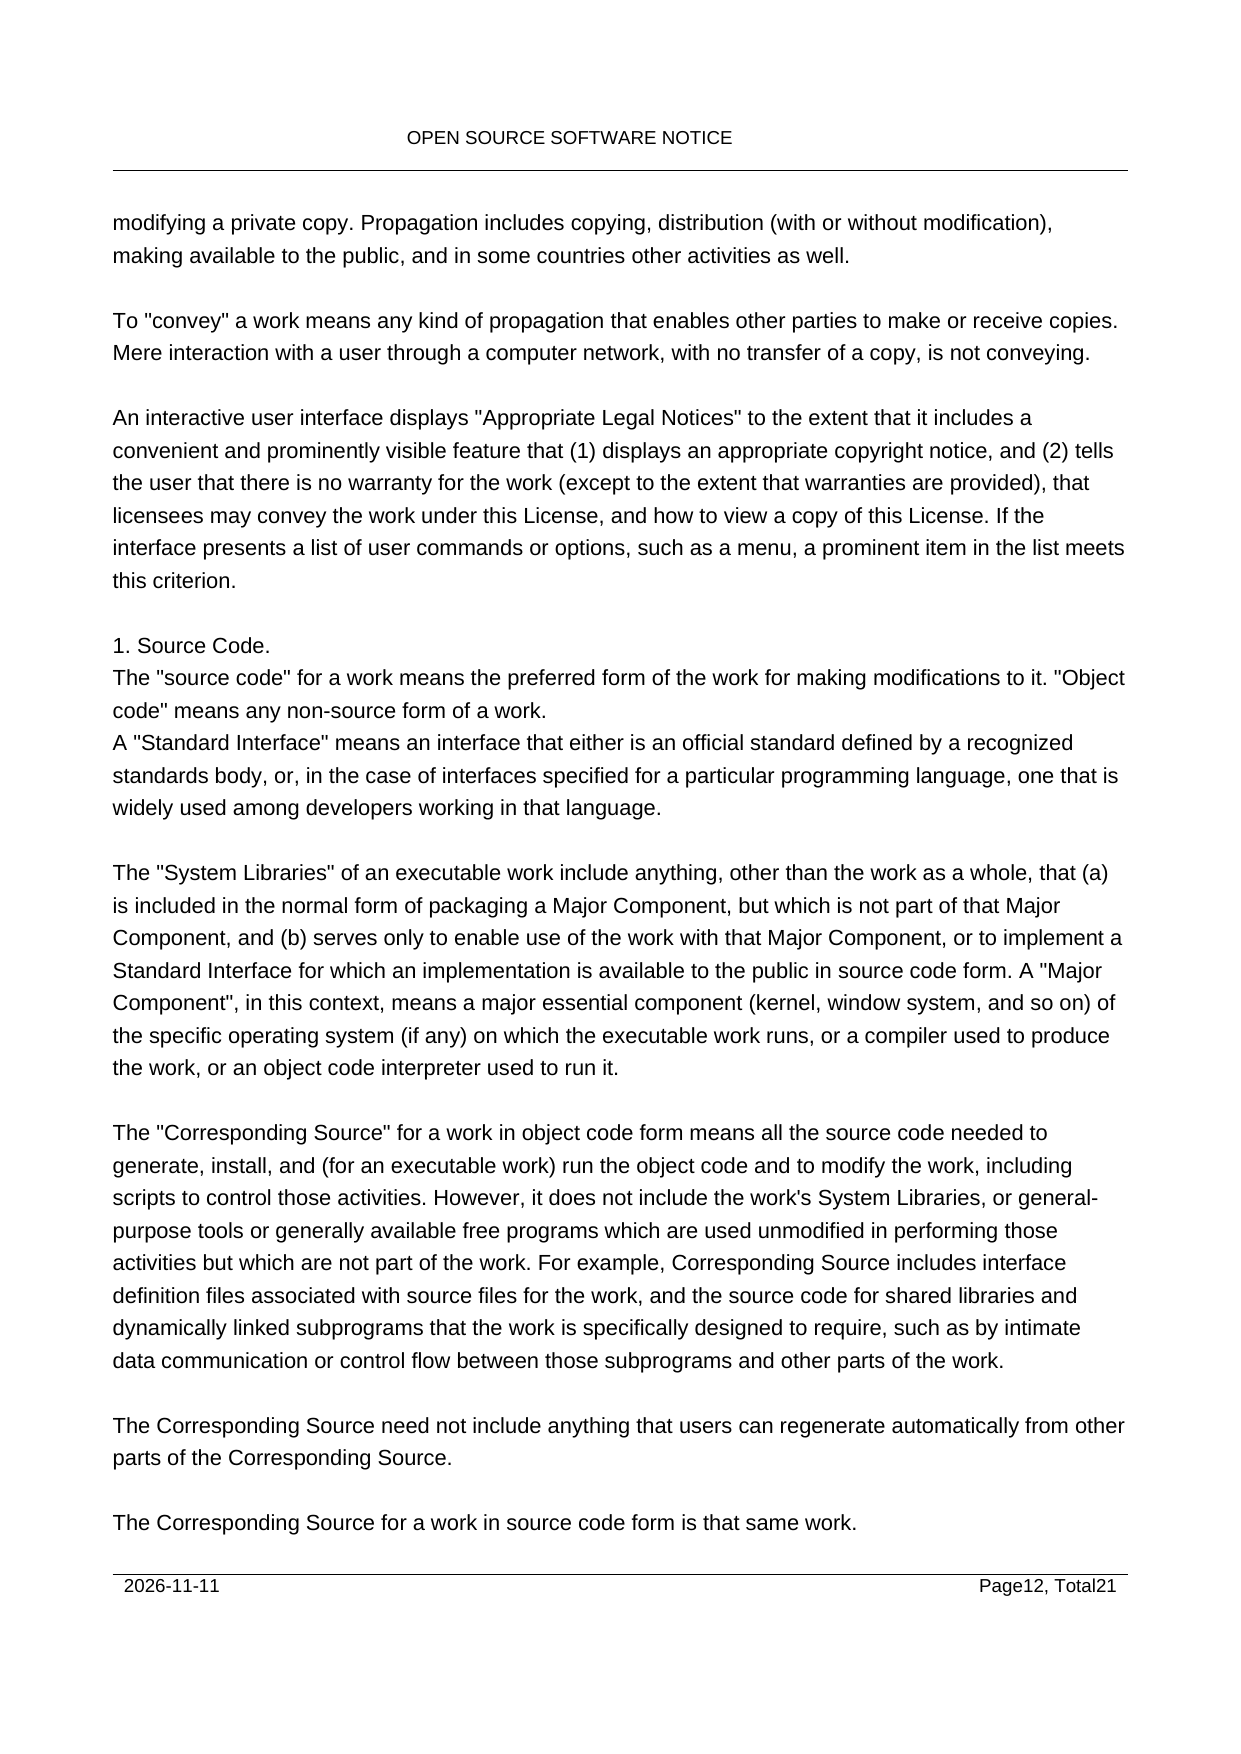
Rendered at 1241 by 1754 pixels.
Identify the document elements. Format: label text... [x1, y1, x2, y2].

text A "Standard Interface" means an interface that either is an official standard defined by a recognized standards body, or, in the case of interfaces specified for a particular programming language, one that is widely used among developers working in that language. [112, 726, 1128, 824]
text The "Corresponding Source" for a work in object code form means all the source code needed to generate, install, and (for an executable work) run the object code and to modify the work, including scripts to control those activities. However, it does not include the work's System Libraries, or general-purpose tools or generally available free programs which are used unmodified in performing those activities but which are not part of the work. For example, Corresponding Source includes interface definition files associated with source files for the work, and the source code for shared libraries and dynamically linked subprograms that the work is specifically designed to require, such as by intimate data communication or control flow between those subprograms and other parts of the work. [112, 1116, 1128, 1376]
text The "source code" for a work means the preferred form of the work for making modifications to it. "Object code" means any non-source form of a work. [112, 661, 1128, 726]
text The "System Libraries" of an executable work include anything, other than the work as a whole, that (a) is included in the normal form of packaging a Major Component, but which is not part of that Major Component, and (b) serves only to enable use of the work with that Major Component, or to implement a Standard Interface for which an implementation is available to the public in source code form. A "Major Component", in this context, means a major essential component (kernel, window system, and so on) of the specific operating system (if any) on which the executable work runs, or a compiler used to produce the work, or an object code interpreter used to run it. [112, 856, 1128, 1084]
text The Corresponding Source for a work in source code form is that same work. [112, 1506, 1128, 1539]
text The Corresponding Source need not include anything that users can regenerate automatically from other parts of the Corresponding Source. [112, 1409, 1128, 1474]
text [112, 206, 1128, 271]
text To "convey" a work means any kind of propagation that enables other parties to make or receive copies. Mere interaction with a user through a computer network, with no transfer of a copy, is not conveying. [112, 304, 1128, 369]
text 1. Source Code. [112, 629, 1128, 661]
text An interactive user interface displays "Appropriate Legal Notices" to the extent that it includes a convenient and prominently visible feature that (1) displays an appropriate copyright notice, and (2) tells the user that there is no warranty for the work (except to the extent that warranties are provided), that licensees may convey the work under this License, and how to view a copy of this License. If the interface presents a list of user commands or options, such as a menu, a prominent item in the list meets this criterion. [112, 401, 1128, 596]
